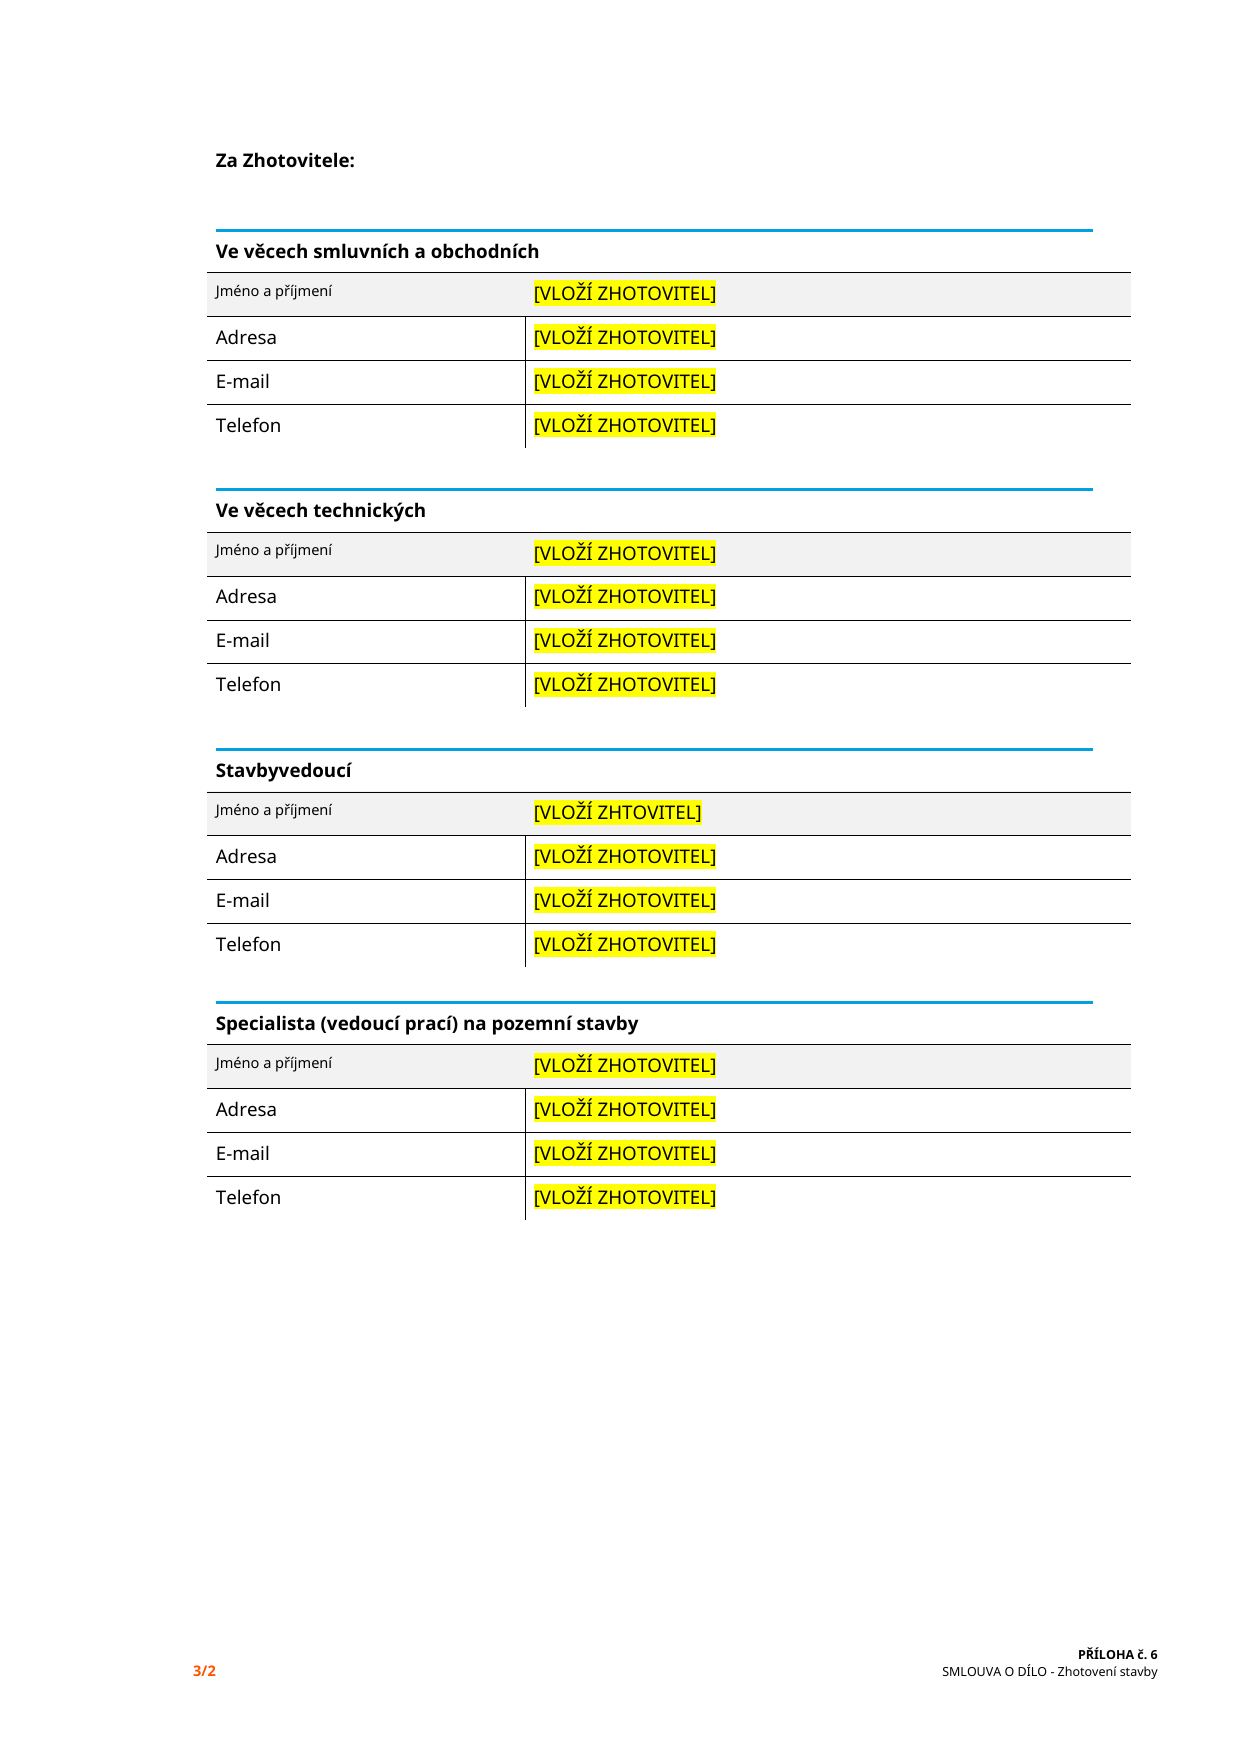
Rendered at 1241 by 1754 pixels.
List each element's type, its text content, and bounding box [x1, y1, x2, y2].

table_cell Adresa [207, 836, 525, 879]
text Ve věcech technických [216, 491, 1093, 523]
table_cell Adresa [207, 317, 525, 360]
table_cell [VLOŽÍ ZHOTOVITEL] [526, 577, 1131, 619]
table_cell [VLOŽÍ ZHOTOVITEL] [526, 836, 1131, 879]
table_cell Adresa [207, 1089, 525, 1132]
table_cell [VLOŽÍ ZHOTOVITEL] [526, 621, 1131, 663]
table_cell [VLOŽÍ ZHOTOVITEL] [526, 1089, 1131, 1132]
table_header [VLOŽÍ ZHTOVITEL] [526, 793, 1131, 835]
table_cell [VLOŽÍ ZHOTOVITEL] [526, 664, 1131, 707]
table_cell Telefon [207, 1177, 525, 1220]
table_header Jméno a příjmení [207, 533, 526, 576]
table_header [VLOŽÍ ZHOTOVITEL] [526, 1045, 1131, 1088]
table_cell E-mail [207, 1133, 525, 1176]
table_header [VLOŽÍ ZHOTOVITEL] [526, 533, 1131, 576]
text Specialista (vedoucí prací) na pozemní stavby [216, 1004, 1093, 1036]
text Za Zhotovitele: [216, 147, 1093, 173]
text Stavbyvedoucí [216, 751, 1093, 783]
table_cell [VLOŽÍ ZHOTOVITEL] [526, 1177, 1131, 1220]
table_cell [VLOŽÍ ZHOTOVITEL] [526, 1133, 1131, 1176]
table_header [VLOŽÍ ZHOTOVITEL] [526, 273, 1131, 316]
table_cell E-mail [207, 880, 525, 923]
table_cell Telefon [207, 924, 525, 967]
table_cell [VLOŽÍ ZHOTOVITEL] [526, 361, 1131, 404]
table_cell E-mail [207, 621, 525, 663]
table_header Jméno a příjmení [207, 793, 526, 835]
table_cell [VLOŽÍ ZHOTOVITEL] [526, 405, 1131, 448]
table_cell E-mail [207, 361, 525, 404]
table_cell [VLOŽÍ ZHOTOVITEL] [526, 317, 1131, 360]
table_cell Telefon [207, 405, 525, 448]
table_cell [VLOŽÍ ZHOTOVITEL] [526, 880, 1131, 923]
table_header Jméno a příjmení [207, 1045, 526, 1088]
table_header Jméno a příjmení [207, 273, 526, 316]
table_cell [VLOŽÍ ZHOTOVITEL] [526, 924, 1131, 967]
table_cell Telefon [207, 664, 525, 707]
text Ve věcech smluvních a obchodních [216, 232, 1093, 263]
table_cell Adresa [207, 577, 525, 619]
